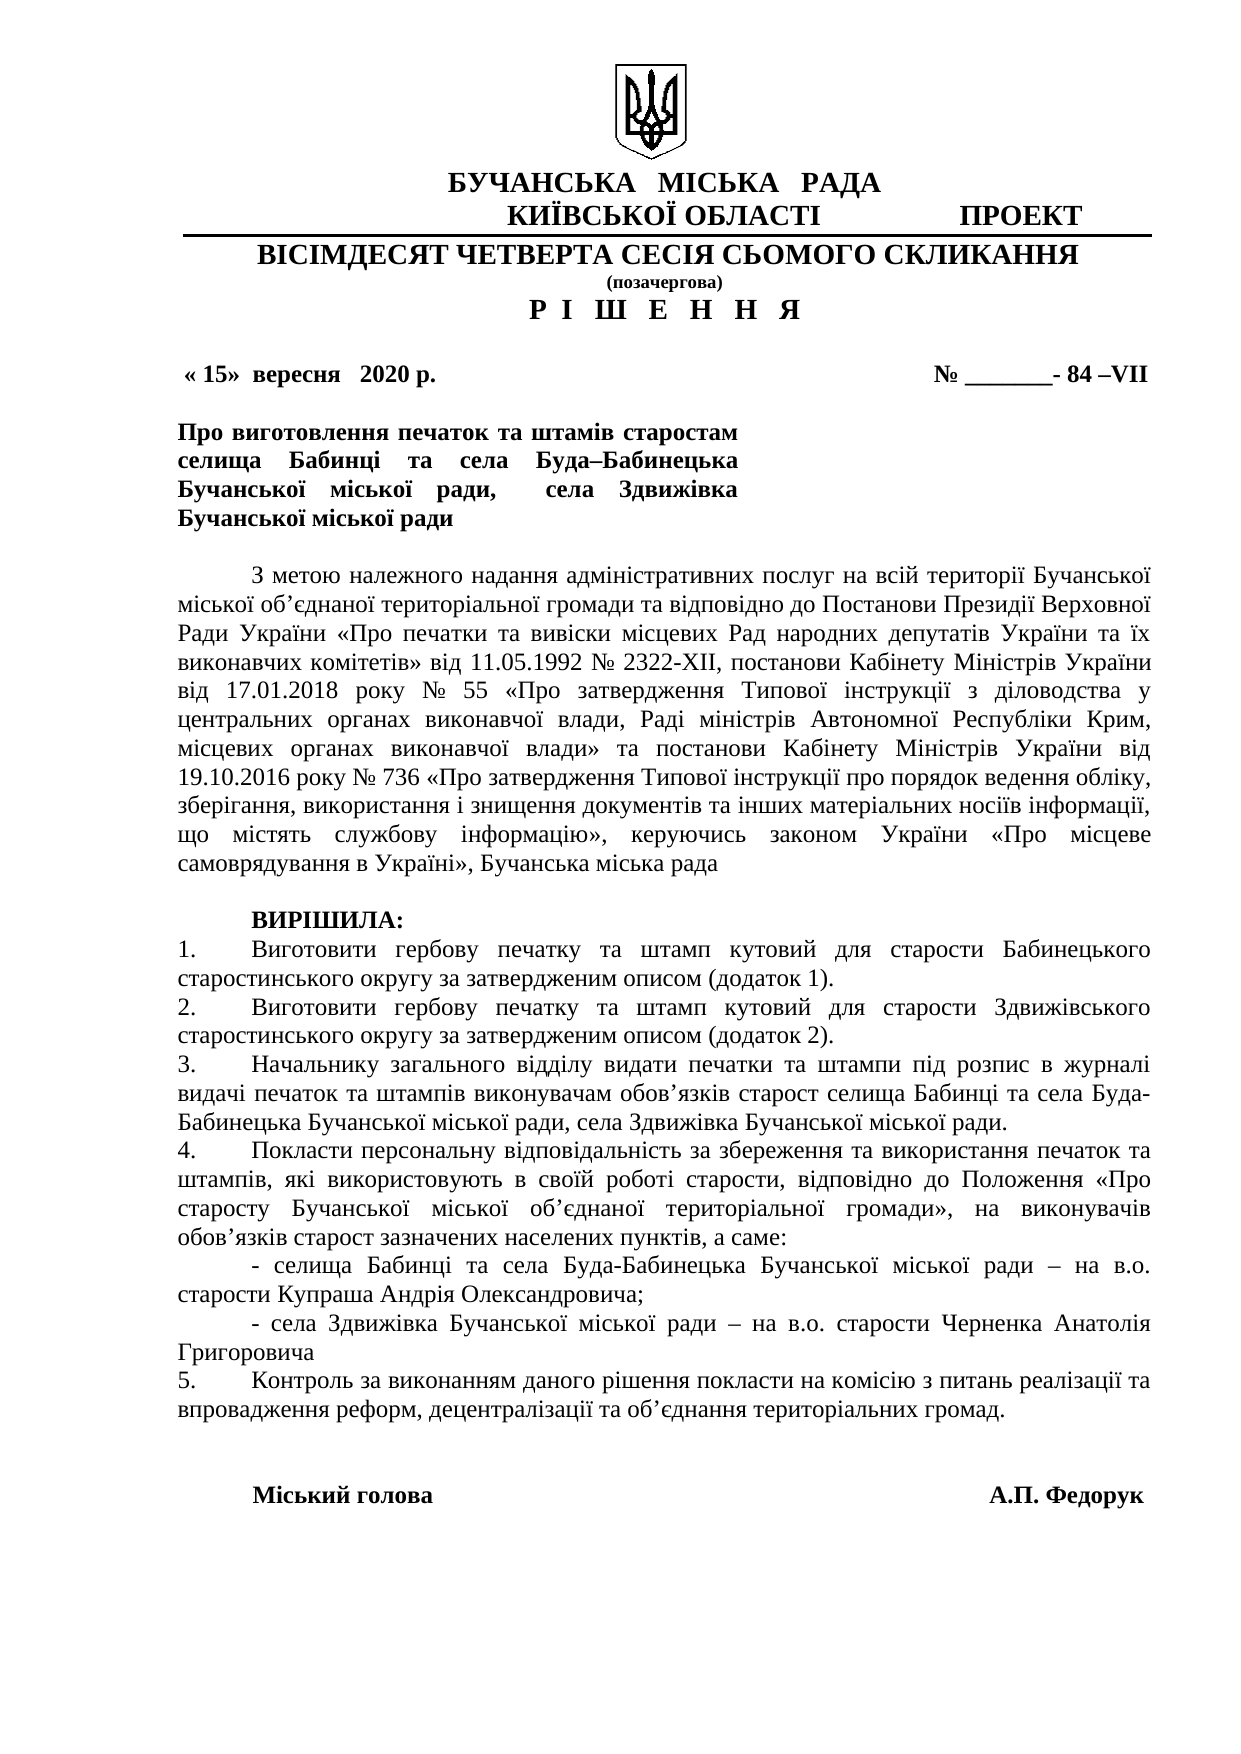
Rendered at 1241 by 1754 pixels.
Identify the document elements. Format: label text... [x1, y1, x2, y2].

text З метою належного надання адміністративних послуг на всій території Бучанської міської об’єднаної територіальної громади та відповідно до Постанови Президії Верховної Ради України «Про печатки та вивіски місцевих Рад народних депутатів України та їх виконавчих комітетів» від 11.05.1992 № 2322-ХІІ, постанови Кабінету Міністрів України від 17.01.2018 року № 55 «Про затвердження Типової інструкції з діловодства у центральних органах виконавчої влади, Раді міністрів Автономної Республіки Крим, місцевих органах виконавчої влади» та постанови Кабінету Міністрів України від 19.10.2016 року № 736 «Про затвердження Типової інструкції про порядок ведення обліку, зберігання, використання і знищення документів та інших матеріальних носіїв інформації, що містять службову інформацію», керуючись законом України «Про місцеве самоврядування в Україні», Бучанська міська рада [177, 819, 1152, 877]
text Про виготовлення печаток та штамів старостам селища Бабинці та села Буда–Бабинецька Бучанської міської ради, села Здвижівка Бучанської міської ради [177, 417, 738, 532]
list Контроль за виконанням даного рішення покласти на комісію з питань реалізації та впровадження реформ, децентралізації та об’єднання територіальних громад. [177, 1366, 1152, 1423]
subtitle БУЧАНСЬКА МІСЬКА РАДА [177, 165, 1152, 198]
text Міський голова А.П. Федорук [177, 1481, 1152, 1509]
list Начальнику загального відділу видати печатки та штампи під розпис в журналі видачі печаток та штампів виконувачам обов’язків старост селища Бабинці та села Буда-Бабинецька Бучанської міської ради, села Здвижівка Бучанської міської ради. [177, 1049, 1152, 1136]
list Виготовити гербову печатку та штамп кутовий для старости Бабинецького старостинського округу за затвердженим описом (додаток 1). [177, 934, 1152, 992]
text ВІСІМДЕСЯТ ЧЕТВЕРТА СЕСІЯ СЬОМОГО СКЛИКАННЯ [177, 237, 1152, 271]
list Покласти персональну відповідальність за збереження та використання печаток та штампів, які використовують в своїй роботі старости, відповідно до Положення «Про старосту Бучанської міської об’єднаної територіальної громади», на виконувачів обов’язків старост зазначених населених пунктів, а саме: [177, 1136, 1152, 1251]
list Виготовити гербову печатку та штамп кутовий для старости Здвижівського старостинського округу за затвердженим описом (додаток 2). [177, 992, 1152, 1049]
text ВИРІШИЛА: [177, 906, 1152, 934]
subtitle « 15» вересня 2020 р. № _______- 84 –VІI [177, 359, 1152, 388]
text Р І Ш Е Н Н Я [177, 292, 1152, 326]
subtitle КИЇВСЬКОЇ ОБЛАСТІ ПРОЕКТ [183, 198, 1152, 234]
text - села Здвижівка Бучанської міської ради – на в.о. старости Черненка Анатолія Григоровича [177, 1308, 1152, 1366]
text З метою належного надання адміністративних послуг на всій території Бучанської міської об’єднаної територіальної громади та відповідно до Постанови Президії Верховної Ради України «Про печатки та вивіски місцевих Рад народних депутатів України та їх виконавчих комітетів» від 11.05.1992 № 2322-ХІІ, постанови Кабінету Міністрів України від 17.01.2018 року № 55 «Про затвердження Типової інструкції з діловодства у центральних органах виконавчої влади, Раді міністрів Автономної Республіки Крим, місцевих органах виконавчої влади» та постанови Кабінету Міністрів України від 19.10.2016 року № 736 «Про затвердження Типової інструкції про порядок ведення обліку, зберігання, використання і знищення документів та інших матеріальних носіїв інформації, що містять службову інформацію», керуючись законом України «Про місцеве самоврядування в Україні», Бучанська міська рада [177, 561, 1152, 791]
text (позачергова) [177, 271, 1152, 292]
list - селища Бабинці та села Буда-Бабинецька Бучанської міської ради – на в.о. старости Купраша Андрія Олександровича; [177, 1251, 1152, 1308]
